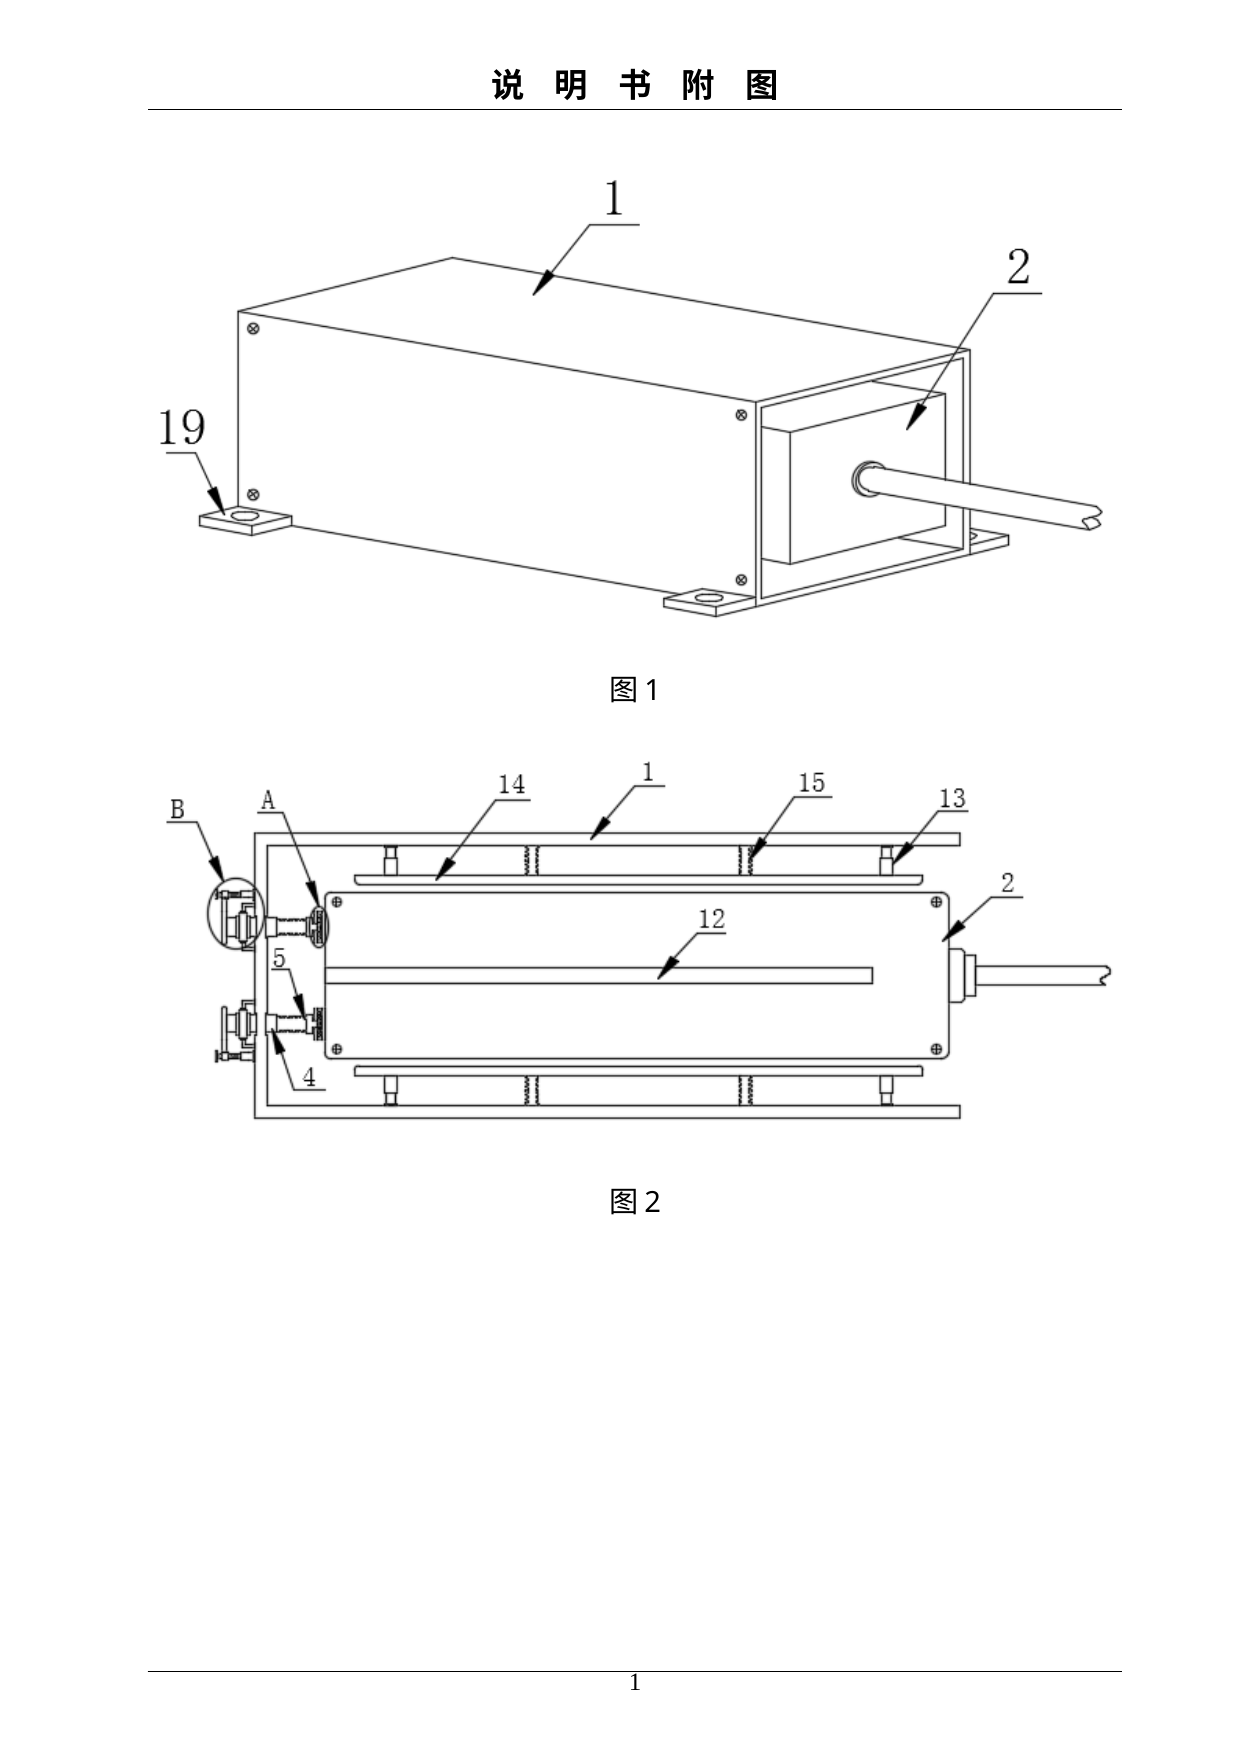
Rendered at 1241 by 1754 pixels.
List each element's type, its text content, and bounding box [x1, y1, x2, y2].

text 图2 [148, 1160, 1122, 1239]
picture [148, 748, 1122, 1138]
text 图1 [148, 648, 1122, 727]
picture [147, 157, 1122, 631]
